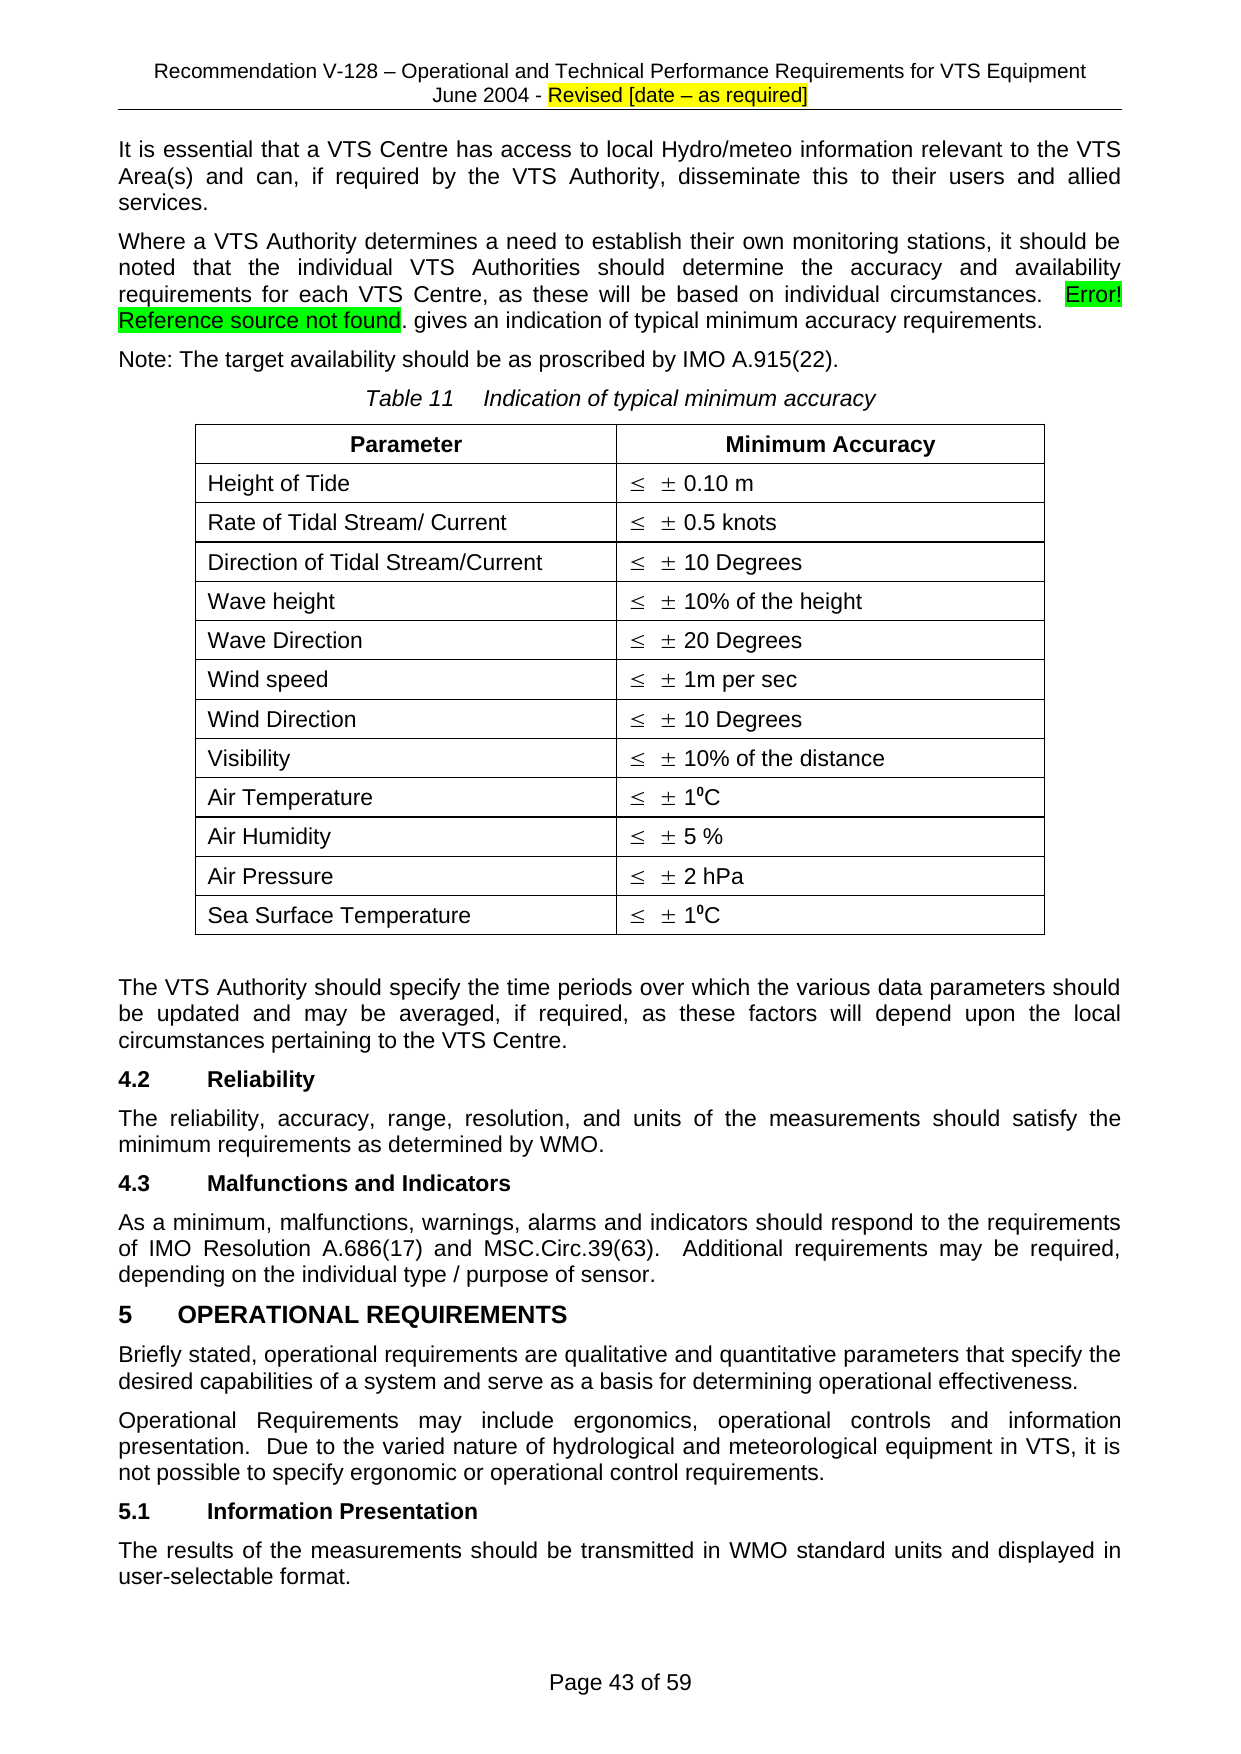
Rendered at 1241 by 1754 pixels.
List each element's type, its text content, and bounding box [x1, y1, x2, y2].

table_cell [617, 896, 1044, 934]
table_cell 2 hPa [617, 857, 1044, 895]
table_cell 20 Degrees [617, 621, 1044, 659]
subtitle Malfunctions and Indicators [118, 1170, 1122, 1196]
table_cell Air Humidity [196, 818, 616, 856]
table_cell Direction of Tidal Stream/Current [196, 543, 616, 581]
text Indication of typical minimum accuracy [118, 385, 1122, 411]
table_cell [617, 464, 1044, 502]
text Note: The target availability should be as proscribed by IMO A.915(22). [118, 346, 1122, 372]
table_cell Visibility [196, 739, 616, 777]
table_cell Wave height [196, 582, 616, 620]
table_cell 0.5 knots [617, 503, 1044, 541]
table_cell 10% of the height [617, 582, 1044, 620]
table_cell Air Pressure [196, 857, 616, 895]
table_cell 10 Degrees [617, 543, 1044, 581]
text As a minimum, malfunctions, warnings, alarms and indicators should respond to the requirements of IMO Resolution A.686(17) and MSC.Circ.39(63). Additional requirements may be required, depending on the individual type / purpose of sensor. [118, 1208, 1122, 1288]
table_header Minimum Accuracy [617, 425, 1044, 463]
table_header Parameter [196, 425, 616, 463]
table_cell Height of Tide [196, 464, 616, 502]
text Briefly stated, operational requirements are qualitative and quantitative parameters that specify the desired capabilities of a system and serve as a basis for determining operational effectiveness. [118, 1341, 1122, 1394]
table_cell 5 % [617, 818, 1044, 856]
subtitle Information Presentation [118, 1498, 1122, 1524]
text Operational Requirements may include ergonomics, operational controls and information presentation. Due to the varied nature of hydrological and meteorological equipment in VTS, it is not possible to specify ergonomic or operational control requirements. [118, 1407, 1122, 1486]
table_cell 1m per sec [617, 660, 1044, 698]
table_cell Sea Surface Temperature [196, 896, 616, 934]
subtitle Reliability [118, 1066, 1122, 1092]
table_cell Air Temperature [196, 778, 616, 816]
text The reliability, accuracy, range, resolution, and units of the measurements should satisfy the minimum requirements as determined by WMO. [118, 1104, 1122, 1157]
table_cell Wave Direction [196, 621, 616, 659]
table_cell Wind Direction [196, 700, 616, 738]
text It is essential that a VTS Centre has access to local Hydro/meteo information relevant to the VTS Area(s) and can, if required by the VTS Authority, disseminate this to their users and allied services. [118, 136, 1122, 216]
table_cell [617, 778, 1044, 816]
table_cell 10% of the distance [617, 739, 1044, 777]
table_cell Rate of Tidal Stream/ Current [196, 503, 616, 541]
text Where a VTS Authority determines a need to establish their own monitoring stations, it should be noted that the individual VTS Authorities should determine the accuracy and availability requirements for each VTS Centre, as these will be based on individual circumstances. Error! Reference source not found. gives an indication of typical minimum accuracy requirements. [118, 228, 1122, 333]
text The results of the measurements should be transmitted in WMO standard units and displayed in user-selectable format. [118, 1537, 1122, 1590]
subtitle Operational Requirements [118, 1300, 1122, 1329]
text The VTS Authority should specify the time periods over which the various data parameters should be updated and may be averaged, if required, as these factors will depend upon the local circumstances pertaining to the VTS Centre. [118, 974, 1122, 1053]
table_cell 10 Degrees [617, 700, 1044, 738]
table_cell Wind speed [196, 660, 616, 698]
